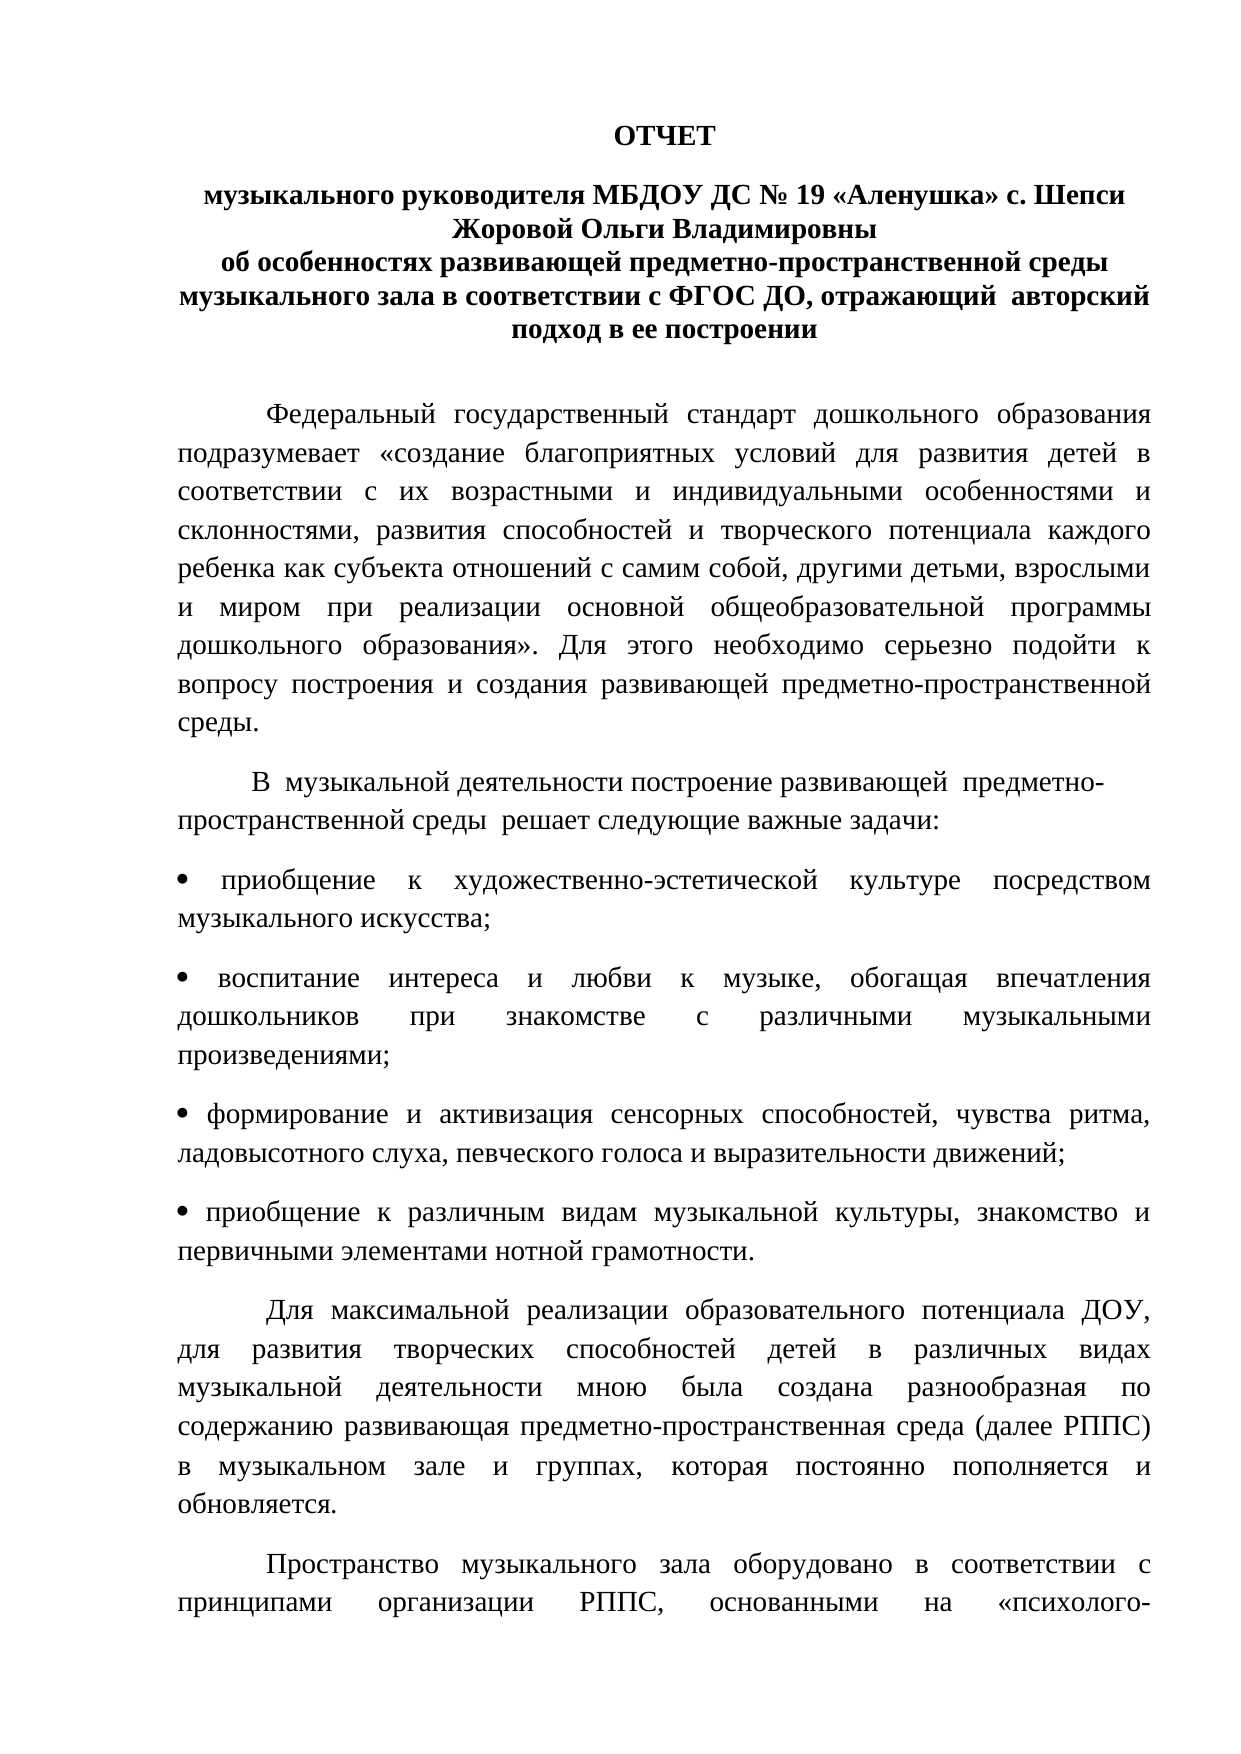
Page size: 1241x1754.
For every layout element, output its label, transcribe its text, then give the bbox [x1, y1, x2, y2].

text об особенностях развивающей предметно-пространственной среды [177, 244, 1152, 278]
text воспитание интереса и любви к музыке, обогащая впечатления дошкольников при знакомстве с различными музыкальными произведениями; [177, 960, 1152, 1071]
text приобщение к различным видам музыкальной культуры, знакомство и первичными элементами нотной грамотности. [177, 1194, 1152, 1267]
text приобщение к художественно-эстетической культуре посредством музыкального искусства; [177, 862, 1152, 934]
text музыкального зала в соответствии с ФГОС ДО, отражающий авторский подход в ее построении [177, 278, 1152, 345]
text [177, 1546, 1152, 1618]
text музыкального руководителя МБДОУ ДС № 19 «Аленушка» с. Шепси [177, 177, 1152, 211]
text формирование и активизация сенсорных способностей, чувства ритма, ладовысотного слуха, певческого голоса и выразительности движений; [177, 1096, 1152, 1169]
text Для максимальной реализации образовательного потенциала ДОУ, для развития творческих способностей детей в различных видах музыкальной деятельности мною была создана разнообразная по содержанию развивающая предметно-пространственная среда (далее РППС) в музыкальном зале и группах, которая постоянно пополняется и обновляется. [177, 1292, 1152, 1520]
text Жоровой Ольги Владимировны [177, 211, 1152, 244]
text Федеральный государственный стандарт дошкольного образования подразумевает «создание благоприятных условий для развития детей в соответствии с их возрастными и индивидуальными особенностями и склонностями, развития способностей и творческого потенциала каждого ребенка как субъекта отношений с самим собой, другими детьми, взрослыми и миром при реализации основной общеобразовательной программы дошкольного образования». Для этого необходимо серьезно подойти к вопросу построения и создания развивающей предметно-пространственной среды. [177, 396, 1152, 738]
text В музыкальной деятельности построение развивающей предметно-пространственной среды решает следующие важные задачи: [177, 764, 1152, 836]
text ОТЧЕТ [177, 118, 1152, 152]
